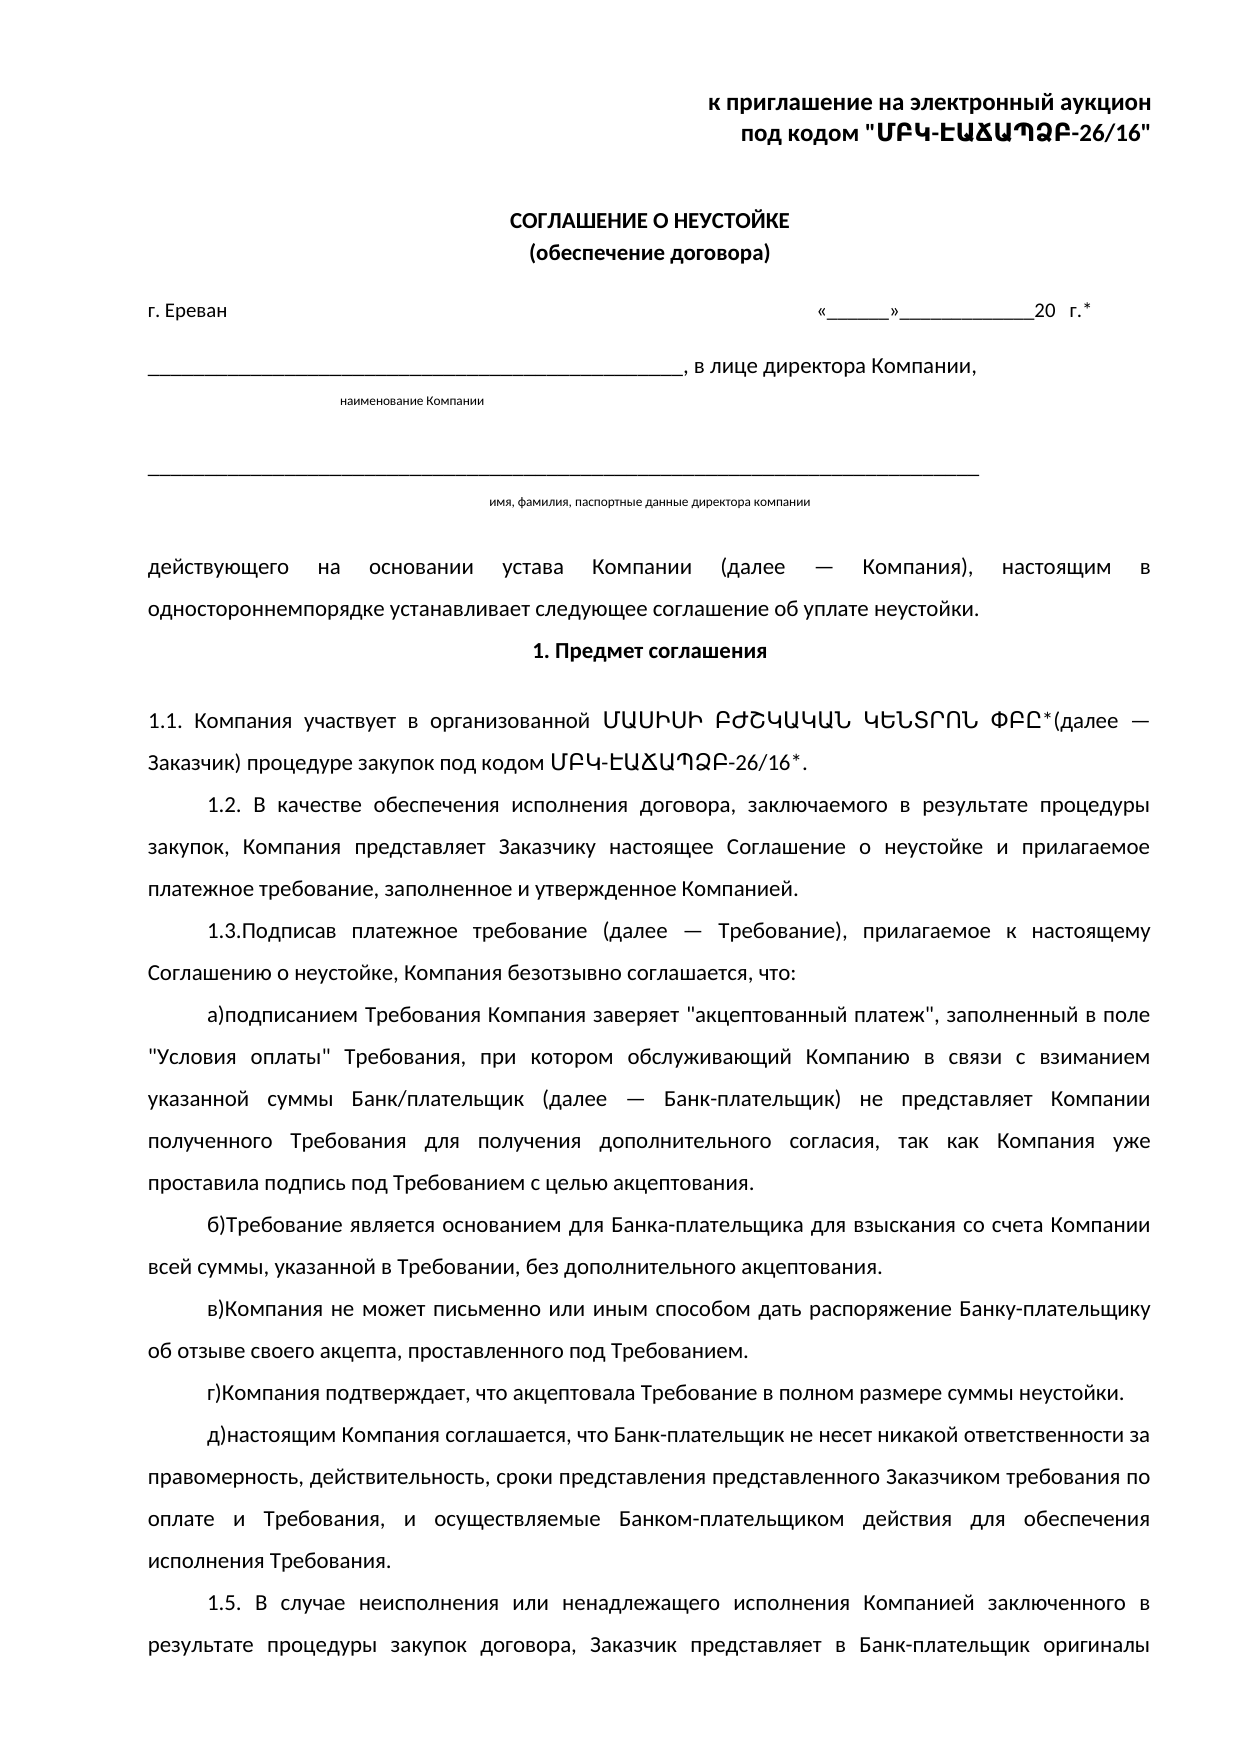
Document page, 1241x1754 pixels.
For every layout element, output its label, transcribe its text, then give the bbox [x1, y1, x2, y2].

text в)Компания не может письменно или иным способом дать распоряжение Банку-плательщику об отзыве своего акцепта, проставленного под Требованием. [148, 1294, 1152, 1364]
text 1.2. В качестве обеспечения исполнения договора, заключаемого в результате процедуры закупок, Компания представляет Заказчику настоящее Соглашение о неустойке и прилагаемое платежное требование, заполненное и утвержденное Компанией. [148, 790, 1152, 902]
text б)Требование является основанием для Банка-плательщика для взыскания со счета Компании всей суммы, указанной в Требовании, без дополнительного акцептования. [148, 1210, 1152, 1280]
table_header г. Ереван [136, 297, 635, 351]
text имя, фамилия, паспортные данные директора компании [148, 494, 1152, 522]
text д)настоящим Компания соглашается, что Банк-плательщик не несет никакой ответственности за правомерность, действительность, сроки представления представленного Заказчиком требования по оплате и Требования, и осуществляемые Банком-плательщиком действия для обеспечения исполнения Требования. [148, 1420, 1152, 1574]
text г)Компания подтверждает, что акцептовала Требование в полном размере суммы неустойки. [148, 1378, 1152, 1406]
text _________________________________________________________________________ [148, 452, 1152, 480]
text (обеспечение договора) [148, 238, 1152, 266]
text под кодом "ՄԲԿ-ԷԱՃԱՊՁԲ-26/16" [148, 117, 1152, 147]
text _______________________________________________, в лице директора Компании, [148, 351, 1152, 379]
text 1. Предмет соглашения [148, 636, 1152, 664]
text действующего на основании устава Компании (далее — Компания), настоящим в одностороннемпорядке устанавливает следующее соглашение об уплате неустойки. [148, 552, 1152, 622]
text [148, 1588, 1152, 1658]
text а)подписанием Требования Компания заверяет "акцептованный платеж", заполненный в поле "Условия оплаты" Требования, при котором обслуживающий Компанию в связи с взиманием указанной суммы Банк/плательщик (далее — Банк-плательщик) не представляет Компании полученного Требования для получения дополнительного согласия, так как Компания уже проставила подпись под Требованием с целью акцептования. [148, 1000, 1152, 1196]
text 1.1. Компания участвует в организованной ՄԱՍԻՍԻ ԲԺՇԿԱԿԱՆ ԿԵՆՏՐՈՆ ՓԲԸ*(далее — Заказчик) процедуре закупок под кодом ՄԲԿ-ԷԱՃԱՊՁԲ-26/16*. [148, 706, 1152, 776]
text СОГЛАШЕНИЕ О НЕУСТОЙКЕ [148, 206, 1152, 234]
text наименование Компании [340, 393, 1152, 421]
table_header «______»_____________20 г.* [635, 297, 1104, 351]
text к приглашение на электронный аукцион [177, 86, 1152, 117]
text 1.3.Подписав платежное требование (далее — Требование), прилагаемое к настоящему Соглашению о неустойке, Компания безотзывно соглашается, что: [148, 916, 1152, 986]
